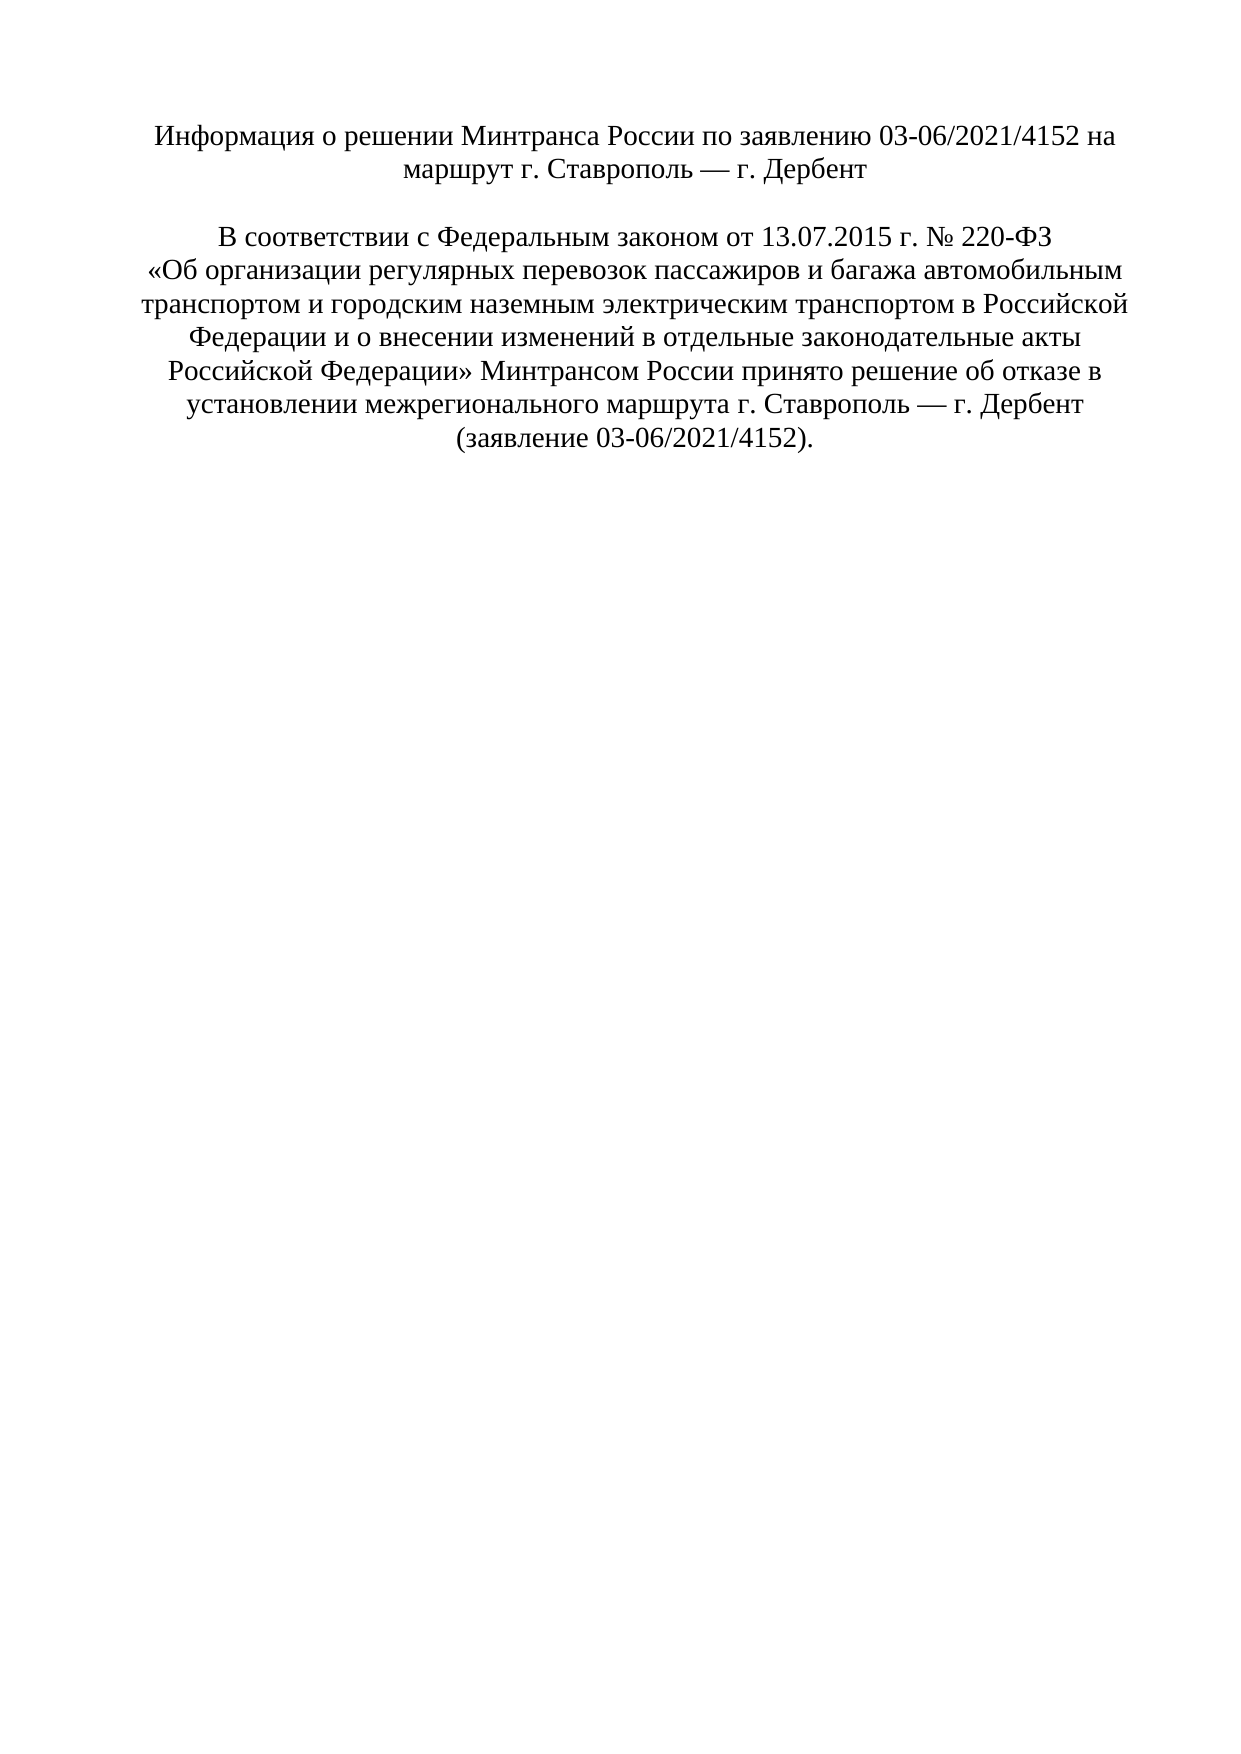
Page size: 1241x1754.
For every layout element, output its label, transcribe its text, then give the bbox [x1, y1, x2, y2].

text Информация о решении Минтранса России по заявлению 03-06/2021/4152 на маршрут г. Ставрополь — г. Дербент [118, 118, 1152, 185]
text В соответствии с Федеральным законом от 13.07.2015 г. № 220-ФЗ «Об организации регулярных перевозок пассажиров и багажа автомобильным транспортом и городским наземным электрическим транспортом в Российской Федерации и о внесении изменений в отдельные законодательные акты Российской Федерации» Минтрансом России принято решение об отказе в установлении межрегионального маршрута г. Ставрополь — г. Дербент (заявление 03-06/2021/4152). [118, 219, 1152, 453]
